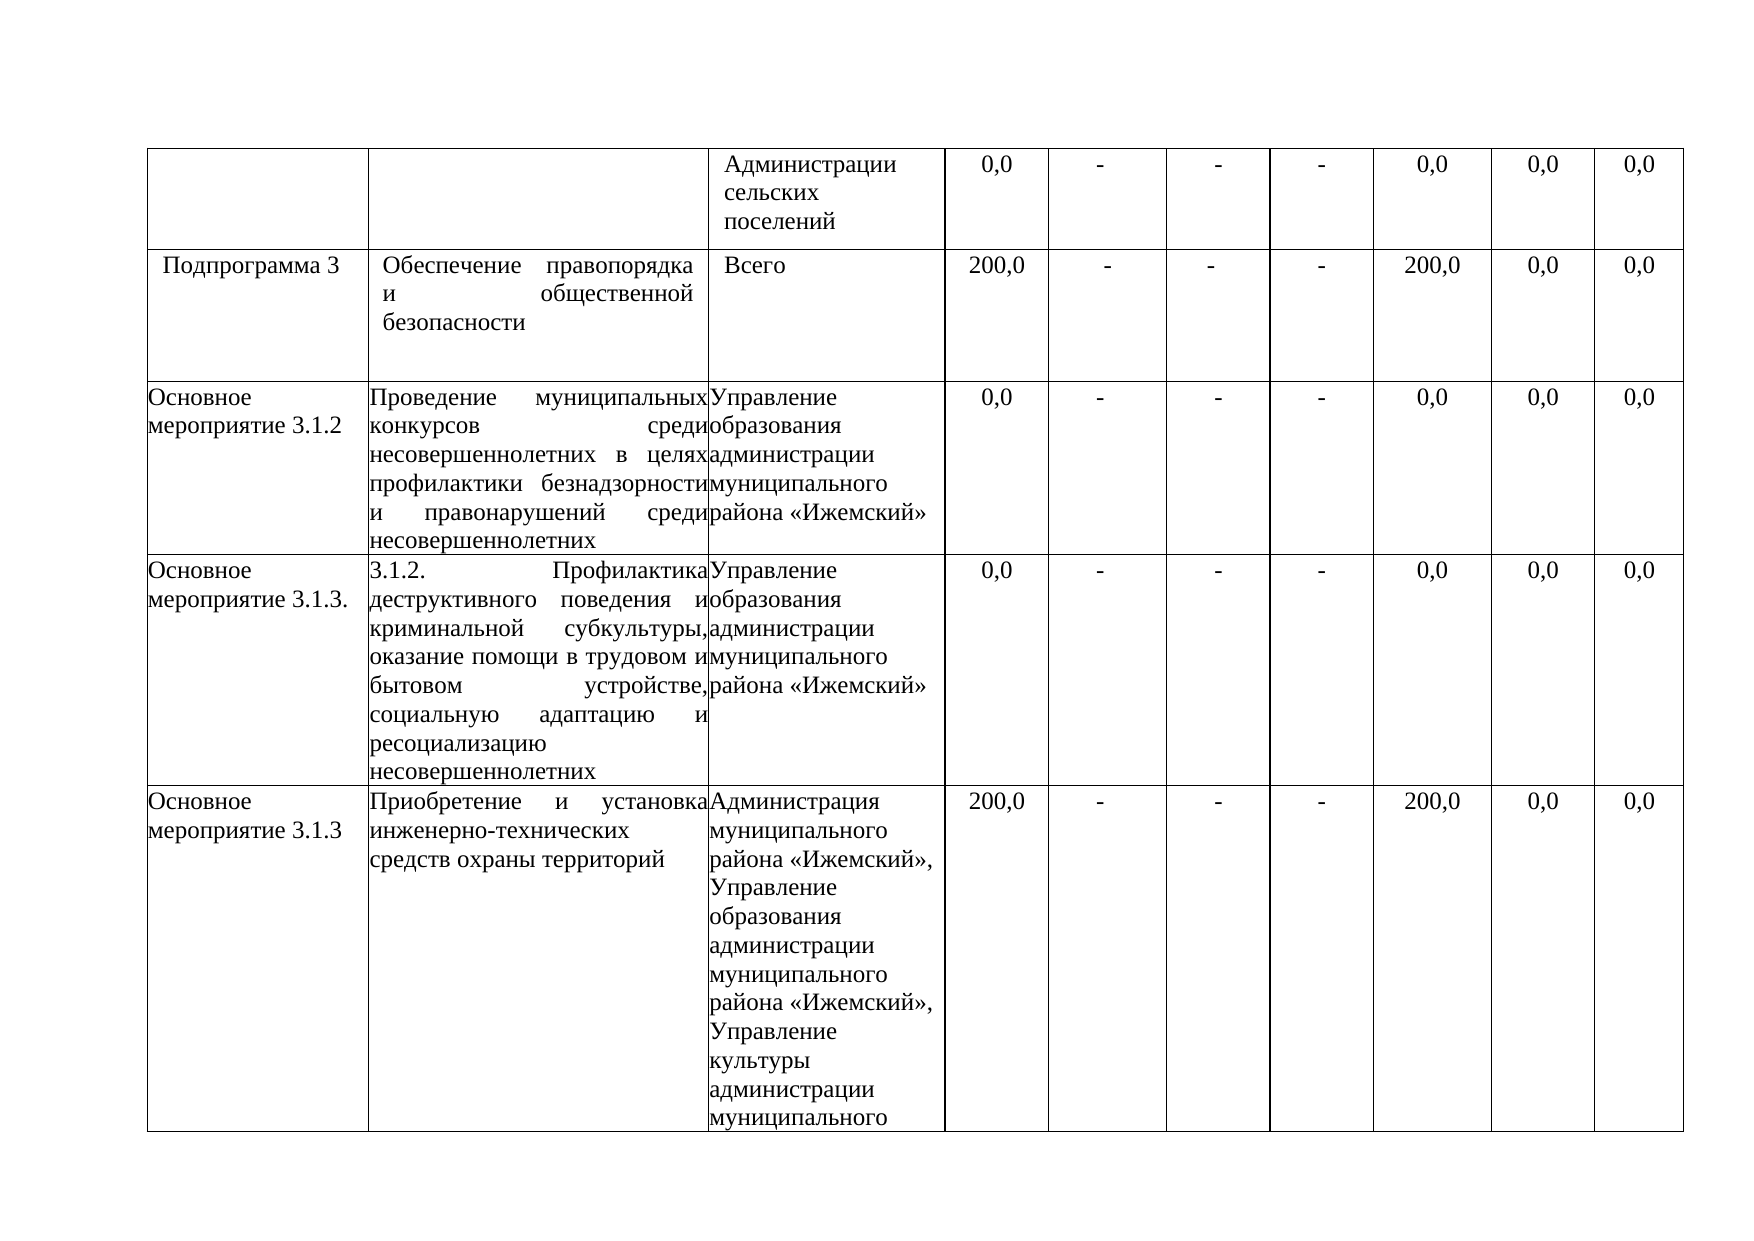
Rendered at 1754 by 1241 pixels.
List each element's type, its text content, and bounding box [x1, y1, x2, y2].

table_cell - [1167, 555, 1269, 785]
table_cell 0,0 [1374, 149, 1491, 249]
table_cell Обеспечение правопорядка и общественной безопасности [369, 250, 708, 381]
table_cell 0,0 [946, 149, 1048, 249]
table_cell Всего [709, 250, 944, 381]
table_cell - [1049, 149, 1166, 249]
table_cell 0,0 [946, 382, 1048, 554]
table_cell - [1271, 250, 1373, 381]
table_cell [709, 149, 944, 249]
table_cell 0,0 [1595, 786, 1683, 1131]
table_cell Основное мероприятие 3.1.2 [148, 382, 368, 554]
table_cell 0,0 [1374, 555, 1491, 785]
table_cell Проведение муниципальных конкурсов среди несовершеннолетних в целях профилактики безнадзорности и правонарушений среди несовершеннолетних [369, 382, 708, 554]
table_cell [709, 786, 944, 1131]
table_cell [369, 786, 708, 1131]
table_cell Управление образования администрации муниципального района «Ижемский» [709, 555, 944, 785]
table_cell 3.1.2. Профилактика деструктивного поведения и криминальной субкультуры, оказание помощи в трудовом и бытовом устройстве, социальную адаптацию и ресоциализацию несовершеннолетних [369, 555, 708, 785]
table_cell 0,0 [1492, 555, 1594, 785]
table_cell [369, 149, 708, 249]
table_cell - [1271, 149, 1373, 249]
table_cell 200,0 [946, 786, 1048, 1131]
table_cell [148, 149, 368, 249]
table_cell - [1049, 786, 1166, 1131]
table_cell 200,0 [946, 250, 1048, 381]
table_cell - [1167, 382, 1269, 554]
table_cell - [1271, 382, 1373, 554]
table_cell - [1049, 382, 1166, 554]
table_cell 0,0 [1595, 250, 1683, 381]
table_cell Основное мероприятие 3.1.3. [148, 555, 368, 785]
table_cell - [1167, 786, 1269, 1131]
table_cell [148, 786, 368, 1131]
table_cell Подпрограмма 3 [148, 250, 368, 381]
table_cell 0,0 [1492, 149, 1594, 249]
table_cell 200,0 [1374, 786, 1491, 1131]
table_cell - [1049, 250, 1166, 381]
table_cell 0,0 [1492, 382, 1594, 554]
table_cell - [1167, 250, 1269, 381]
table_cell - [1049, 555, 1166, 785]
table_cell 0,0 [1492, 250, 1594, 381]
table_cell Управление образования администрации муниципального района «Ижемский» [709, 382, 944, 554]
table_cell 0,0 [1492, 786, 1594, 1131]
table_cell 0,0 [946, 555, 1048, 785]
table_cell 200,0 [1374, 250, 1491, 381]
table_cell - [1271, 555, 1373, 785]
table_cell - [1271, 786, 1373, 1131]
table_cell - [1167, 149, 1269, 249]
table_cell 0,0 [1595, 149, 1683, 249]
table_cell 0,0 [1595, 382, 1683, 554]
table_cell 0,0 [1374, 382, 1491, 554]
table_cell 0,0 [1595, 555, 1683, 785]
